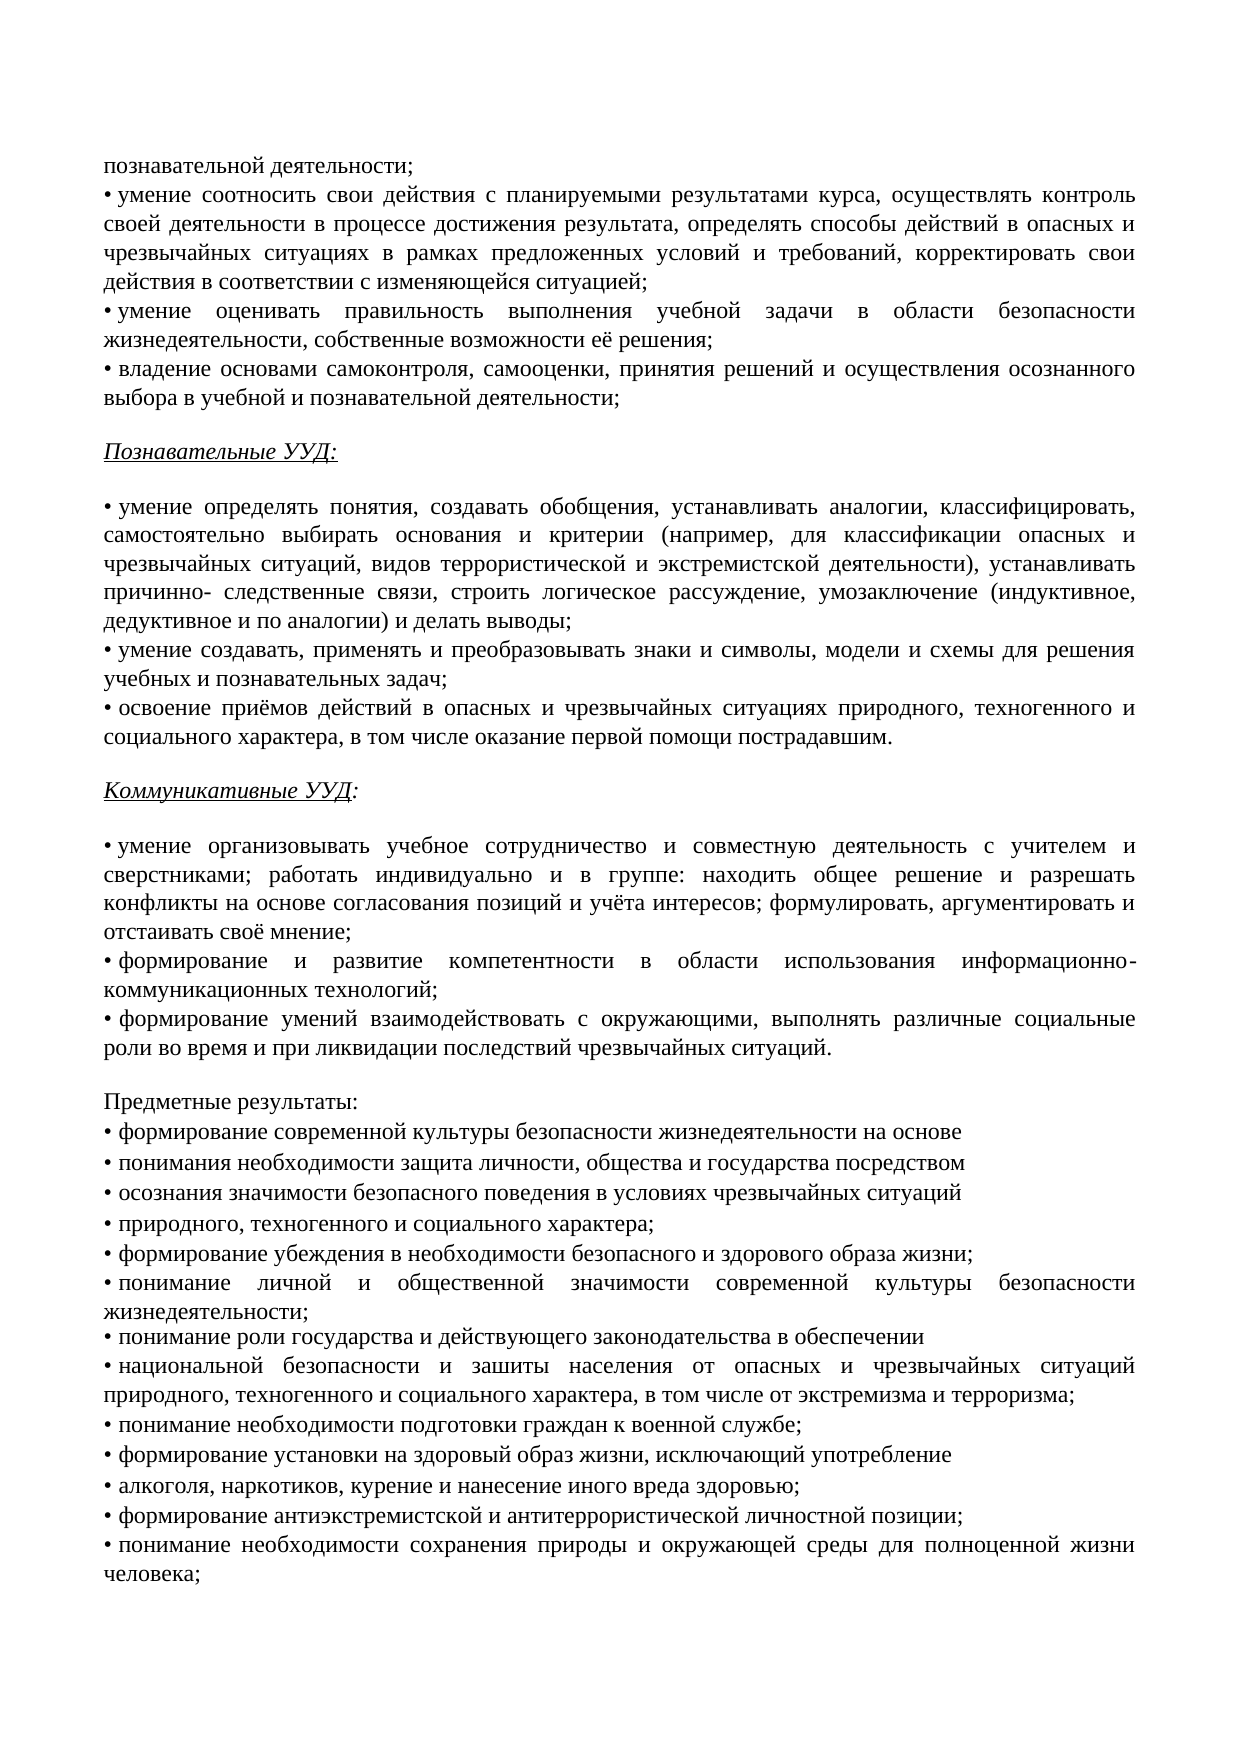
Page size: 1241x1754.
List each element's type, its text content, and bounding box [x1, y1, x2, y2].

text Познавательные УУД: [103, 440, 1139, 464]
list формирование и развитие компетентности в области использования информационнокоммуникационных технологий; [103, 945, 1137, 1003]
list умение организовывать учебное сотрудничество и совместную деятельность с учителем и сверстниками; работать индивидуально и в группе: находить общее решение и разрешать конфликты на основе согласования позиций и учёта интересов; формулировать, аргументировать и отстаивать своё мнение; [103, 831, 1137, 945]
text Предметные результаты: [103, 1085, 1139, 1115]
list понимание необходимости подготовки граждан к военной службе; [103, 1408, 1139, 1438]
list понимания необходимости защита личности, общества и государства посредством [103, 1146, 1139, 1176]
list владение основами самоконтроля, самооценки, принятия решений и осуществления осознанного выбора в учебной и познавательной деятельности; [103, 353, 1137, 411]
list формирование антиэкстремистской и антитеррористической личностной позиции; [103, 1499, 1139, 1530]
text Коммуникативные УУД: [103, 779, 1139, 803]
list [103, 150, 1137, 179]
list алкоголя, наркотиков, курение и нанесение иного вреда здоровью; [103, 1469, 1139, 1499]
list умение создавать, применять и преобразовывать знаки и символы, модели и схемы для решения учебных и познавательных задач; [103, 634, 1137, 692]
list формирование убеждения в необходимости безопасного и здорового образа жизни; [103, 1237, 1139, 1268]
list формирование умений взаимодействовать с окружающими, выполнять различные социальные роли во время и при ликвидации последствий чрезвычайных ситуаций. [103, 1003, 1137, 1061]
list осознания значимости безопасного поведения в условиях чрезвычайных ситуаций [103, 1176, 1139, 1207]
list понимание необходимости сохранения природы и окружающей среды для полноценной жизни человека; [103, 1530, 1137, 1587]
list умение определять понятия, создавать обобщения, устанавливать аналогии, классифицировать, самостоятельно выбирать основания и критерии (например, для классификации опасных и чрезвычайных ситуаций, видов террористической и экстремистской деятельности), устанавливать причинно- следственные связи, строить логическое рассуждение, умозаключение (индуктивное, дедуктивное и по аналогии) и делать выводы; [103, 491, 1137, 634]
list формирование современной культуры безопасности жизнедеятельности на основе [103, 1115, 1139, 1146]
list освоение приёмов действий в опасных и чрезвычайных ситуациях природного, техногенного и социального характера, в том числе оказание первой помощи пострадавшим. [103, 692, 1137, 750]
list понимание роли государства и действующего законодательства в обеспечении [103, 1325, 1139, 1349]
list понимание личной и общественной значимости современной культуры безопасности жизнедеятельности; [103, 1268, 1137, 1325]
list умение оценивать правильность выполнения учебной задачи в области безопасности жизнедеятельности, собственные возможности её решения; [103, 295, 1137, 353]
list природного, техногенного и социального характера; [103, 1207, 1139, 1237]
list умение соотносить свои действия с планируемыми результатами курса, осуществлять контроль своей деятельности в процессе достижения результата, определять способы действий в опасных и чрезвычайных ситуациях в рамках предложенных условий и требований, корректировать свои действия в соответствии с изменяющейся ситуацией; [103, 179, 1137, 295]
list национальной безопасности и зашиты населения от опасных и чрезвычайных ситуаций природного, техногенного и социального характера, в том числе от экстремизма и терроризма; [103, 1351, 1137, 1408]
list формирование установки на здоровый образ жизни, исключающий употребление [103, 1438, 1139, 1469]
